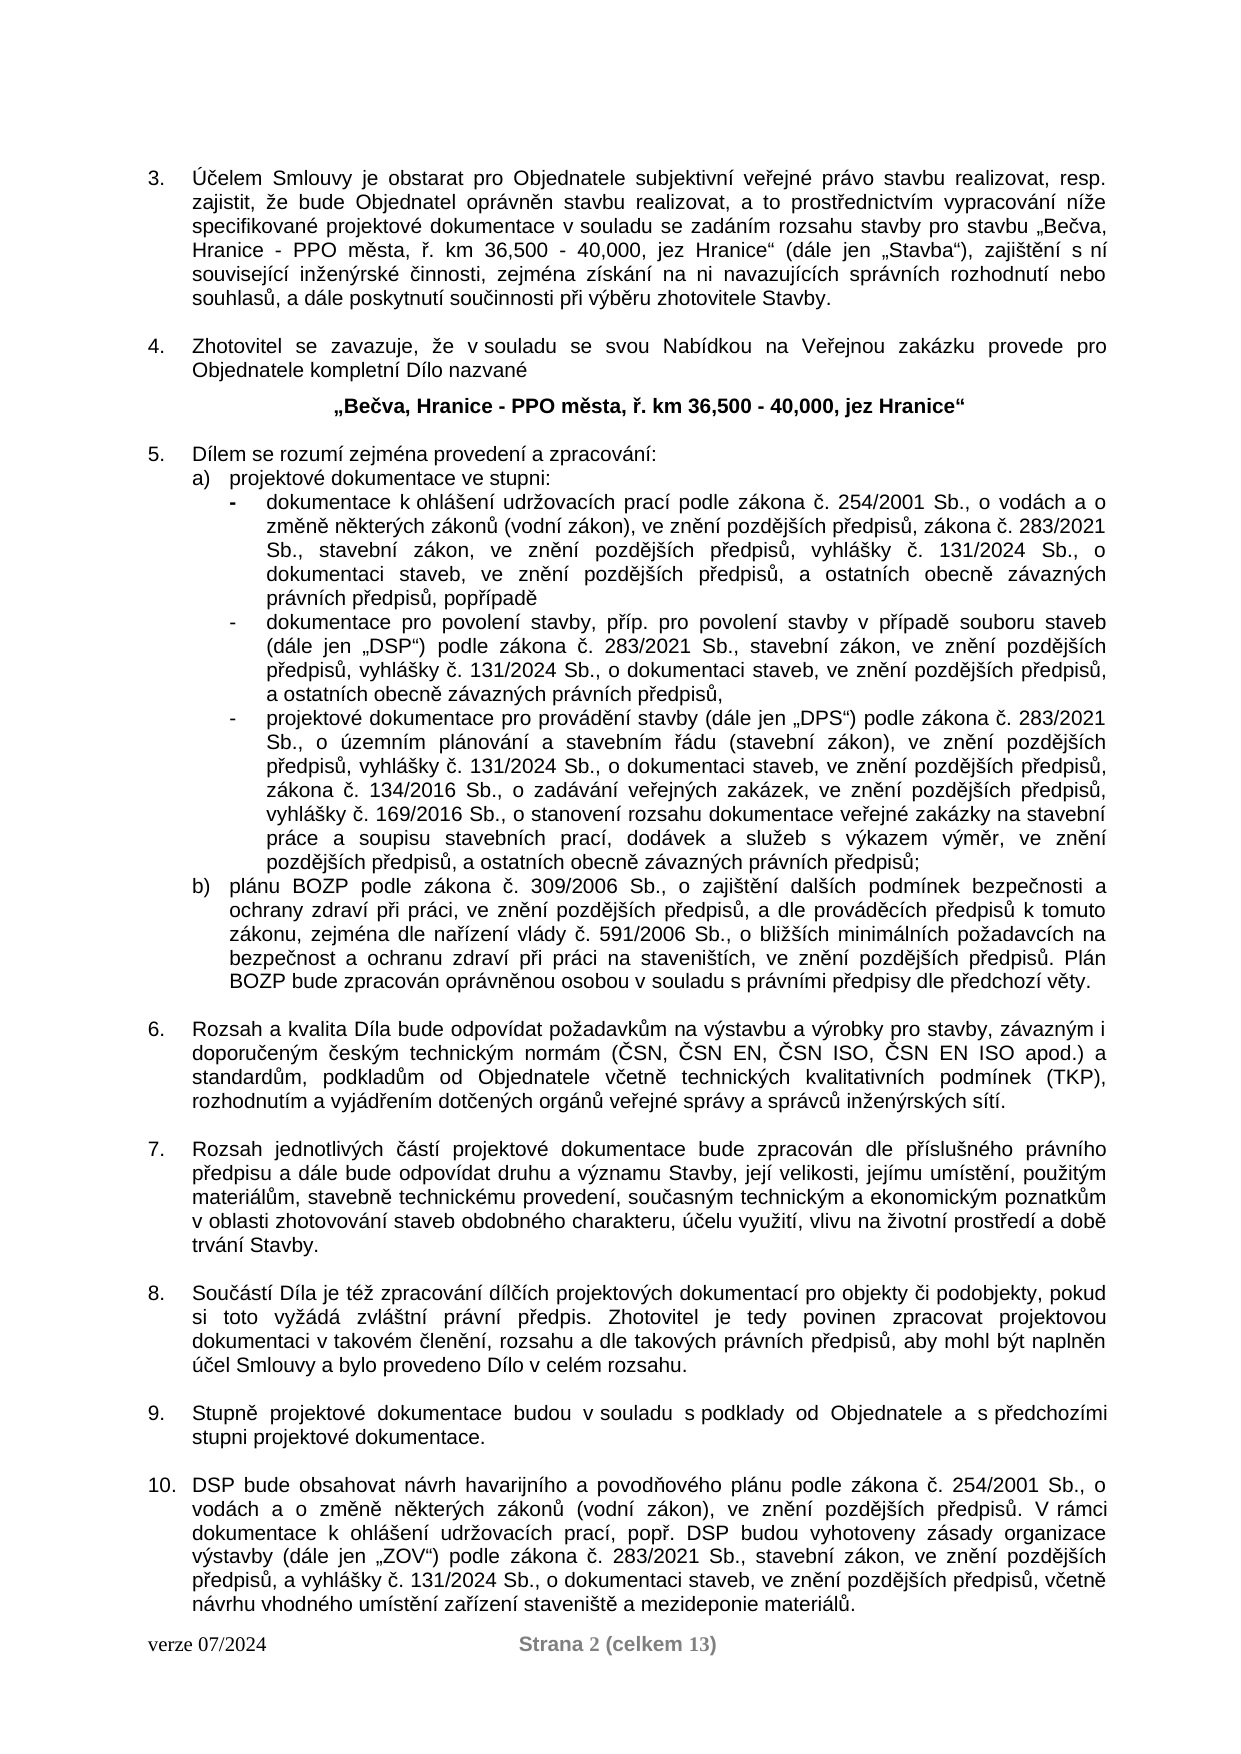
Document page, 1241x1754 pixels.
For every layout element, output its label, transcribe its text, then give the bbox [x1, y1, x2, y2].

list Dílem se rozumí zejména provedení a zpracování: [148, 442, 1107, 466]
list projektové dokumentace pro provádění stavby (dále jen „DPS“) podle zákona č. 283/2021 Sb., o územním plánování a stavebním řádu (stavební zákon), ve znění pozdějších předpisů, vyhlášky č. 131/2024 Sb., o dokumentaci staveb, ve znění pozdějších předpisů, zákona č. 134/2016 Sb., o zadávání veřejných zakázek, ve znění pozdějších předpisů, vyhlášky č. 169/2016 Sb., o stanovení rozsahu dokumentace veřejné zakázky na stavební práce a soupisu stavebních prací, dodávek a služeb s výkazem výměr, ve znění pozdějších předpisů, a ostatních obecně závazných právních předpisů; [229, 706, 1107, 873]
list Účelem Smlouvy je obstarat pro Objednatele subjektivní veřejné právo stavbu realizovat, resp. zajistit, že bude Objednatel oprávněn stavbu realizovat, a to prostřednictvím vypracování níže specifikované projektové dokumentace v souladu se zadáním rozsahu stavby pro stavbu „Bečva, Hranice - PPO města, ř. km 36,500 - 40,000, jez Hranice“ (dále jen „Stavba“), zajištění s ní související inženýrské činnosti, zejména získání na ni navazujících správních rozhodnutí nebo souhlasů, a dále poskytnutí součinnosti při výběru zhotovitele Stavby. [148, 166, 1107, 310]
list dokumentace pro povolení stavby, příp. pro povolení stavby v případě souboru staveb (dále jen „DSP“) podle zákona č. 283/2021 Sb., stavební zákon, ve znění pozdějších předpisů, vyhlášky č. 131/2024 Sb., o dokumentaci staveb, ve znění pozdějších předpisů, a ostatních obecně závazných právních předpisů, [229, 610, 1107, 706]
list Součástí Díla je též zpracování dílčích projektových dokumentací pro objekty či podobjekty, pokud si toto vyžádá zvláštní právní předpis. Zhotovitel je tedy povinen zpracovat projektovou dokumentaci v takovém členění, rozsahu a dle takových právních předpisů, aby mohl být naplněn účel Smlouvy a bylo provedeno Dílo v celém rozsahu. [148, 1281, 1107, 1377]
list plánu BOZP podle zákona č. 309/2006 Sb., o zajištění dalších podmínek bezpečnosti a ochrany zdraví při práci, ve znění pozdějších předpisů, a dle prováděcích předpisů k tomuto zákonu, zejména dle nařízení vlády č. 591/2006 Sb., o bližších minimálních požadavcích na bezpečnost a ochranu zdraví při práci na staveništích, ve znění pozdějších předpisů. Plán BOZP bude zpracován oprávněnou osobou v souladu s právními předpisy dle předchozí věty. [192, 873, 1107, 993]
list Zhotovitel se zavazuje, že v souladu se svou Nabídkou na Veřejnou zakázku provede pro Objednatele kompletní Dílo nazvané [148, 334, 1107, 382]
list dokumentace k ohlášení udržovacích prací podle zákona č. 254/2001 Sb., o vodách a o změně některých zákonů (vodní zákon), ve znění pozdějších předpisů, zákona č. 283/2021 Sb., stavební zákon, ve znění pozdějších předpisů, vyhlášky č. 131/2024 Sb., o dokumentaci staveb, ve znění pozdějších předpisů, a ostatních obecně závazných právních předpisů, popřípadě [229, 490, 1107, 610]
list Rozsah a kvalita Díla bude odpovídat požadavkům na výstavbu a výrobky pro stavby, závazným i doporučeným českým technickým normám (ČSN, ČSN EN, ČSN ISO, ČSN EN ISO apod.) a standardům, podkladům od Objednatele včetně technických kvalitativních podmínek (TKP), rozhodnutím a vyjádřením dotčených orgánů veřejné správy a správců inženýrských sítí. [148, 1017, 1107, 1113]
list DSP bude obsahovat návrh havarijního a povodňového plánu podle zákona č. 254/2001 Sb., o vodách a o změně některých zákonů (vodní zákon), ve znění pozdějších předpisů. V rámci dokumentace k ohlášení udržovacích prací, popř. DSP budou vyhotoveny zásady organizace výstavby (dále jen „ZOV“) podle zákona č. 283/2021 Sb., stavební zákon, ve znění pozdějších předpisů, a vyhlášky č. 131/2024 Sb., o dokumentaci staveb, ve znění pozdějších předpisů, včetně návrhu vhodného umístění zařízení staveniště a mezideponie materiálů. [148, 1472, 1107, 1616]
text „Bečva, Hranice - PPO města, ř. km 36,500 - 40,000, jez Hranice“ [192, 394, 1107, 418]
list Rozsah jednotlivých částí projektové dokumentace bude zpracován dle příslušného právního předpisu a dále bude odpovídat druhu a významu Stavby, její velikosti, jejímu umístění, použitým materiálům, stavebně technickému provedení, současným technickým a ekonomickým poznatkům v oblasti zhotovování staveb obdobného charakteru, účelu využití, vlivu na životní prostředí a době trvání Stavby. [148, 1137, 1107, 1257]
list Stupně projektové dokumentace budou v souladu s podklady od Objednatele a s předchozími stupni projektové dokumentace. [148, 1401, 1107, 1448]
list projektové dokumentace ve stupni: [192, 466, 1107, 490]
